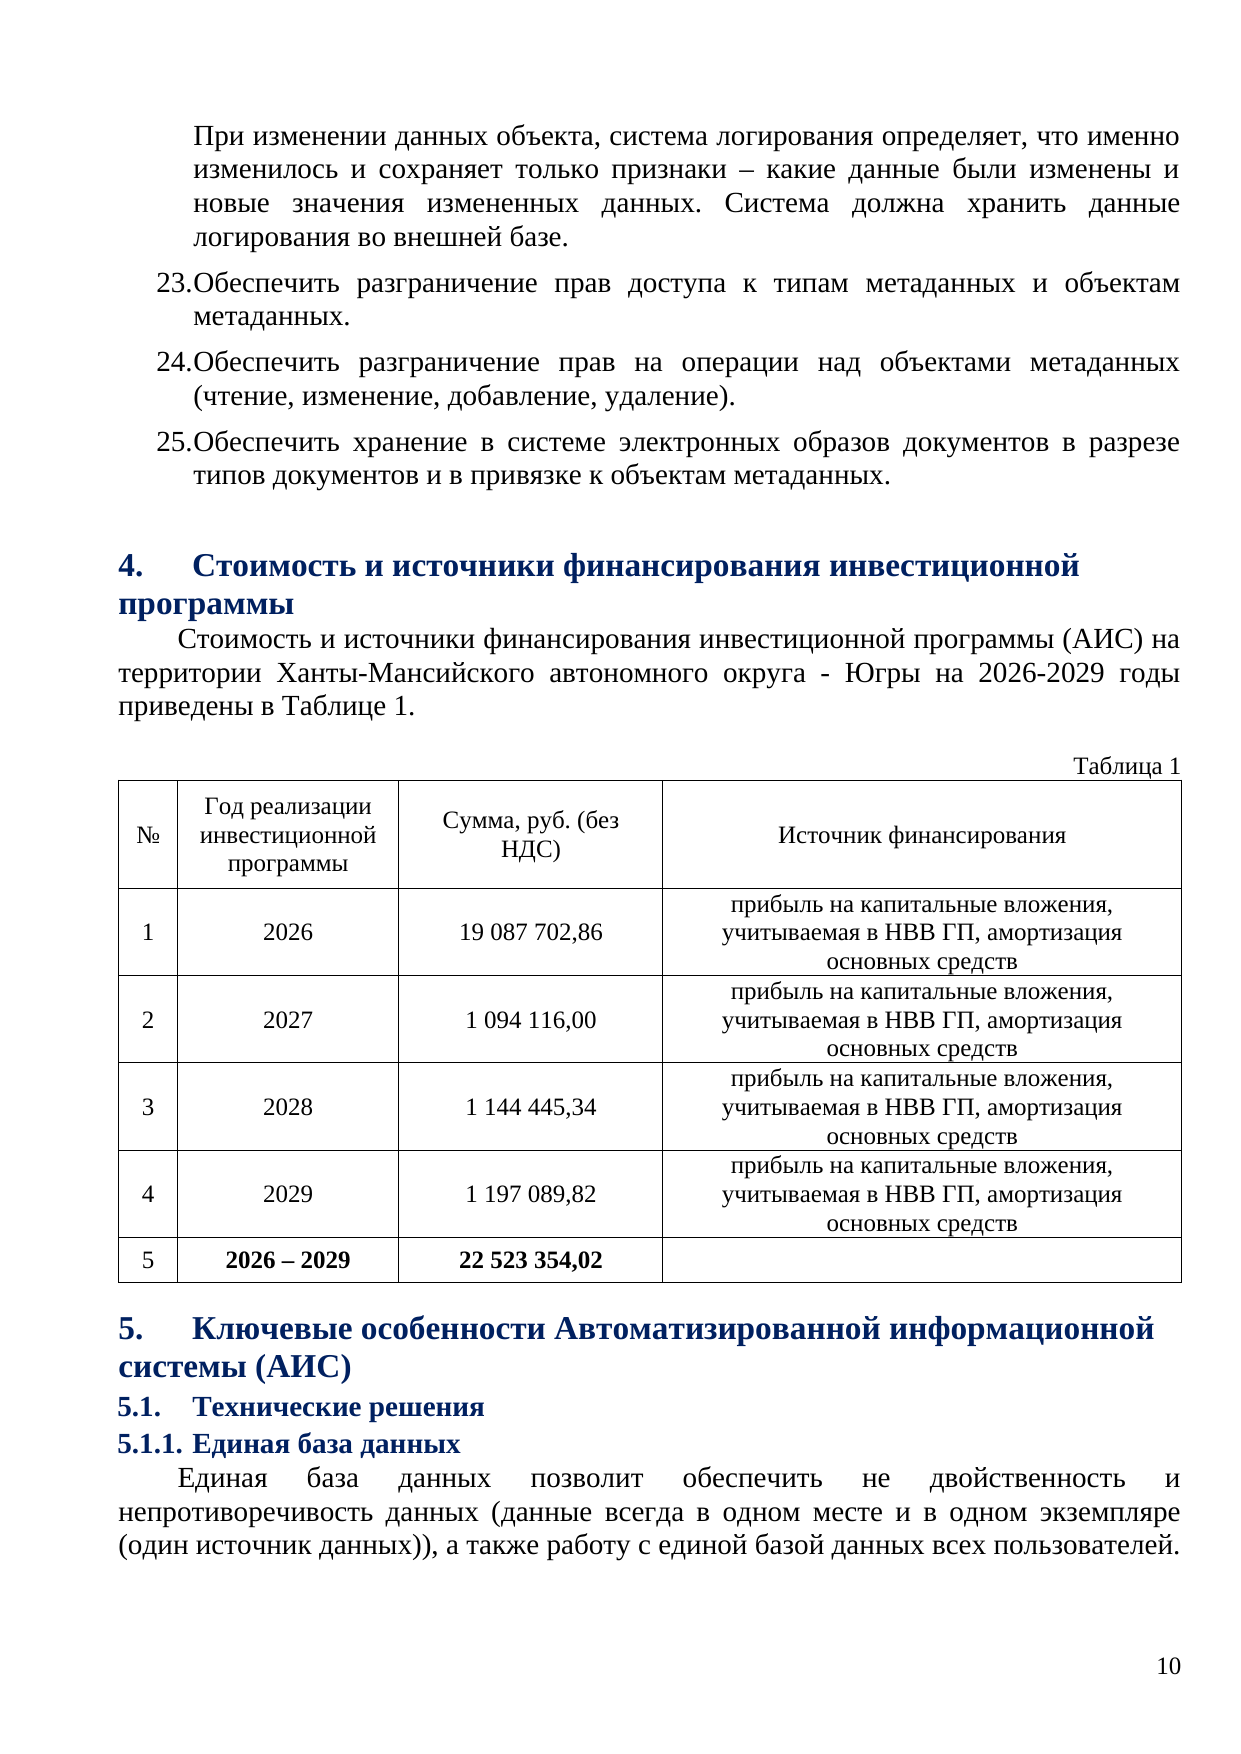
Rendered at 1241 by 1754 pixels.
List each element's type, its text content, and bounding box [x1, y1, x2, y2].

list Обеспечить разграничение прав доступа к типам метаданных и объектам метаданных. [156, 265, 1181, 332]
table_cell [663, 1238, 1181, 1282]
table_cell прибыль на капитальные вложения, учитываемая в НВВ ГП, амортизация основных средств [663, 1063, 1181, 1149]
subtitle Стоимость и источники финансирования инвестиционной программы [118, 545, 1181, 621]
table_cell 22 523 354,02 [399, 1238, 662, 1282]
table_cell 2026 [178, 889, 398, 975]
table_cell 2029 [178, 1151, 398, 1237]
table_header Сумма, руб. (без НДС) [399, 781, 662, 888]
table_cell 2027 [178, 976, 398, 1062]
text Единая база данных позволит обеспечить не двойственность и непротиворечивость данных (данные всегда в одном месте и в одном экземпляре (один источник данных)), а также работу с единой базой данных всех пользователей. [118, 1460, 1181, 1561]
list Обеспечить разграничение прав на операции над объектами метаданных (чтение, изменение, добавление, удаление). [156, 344, 1181, 411]
table_cell прибыль на капитальные вложения, учитываемая в НВВ ГП, амортизация основных средств [663, 1151, 1181, 1237]
table_cell прибыль на капитальные вложения, учитываемая в НВВ ГП, амортизация основных средств [663, 976, 1181, 1062]
table_cell 2026 – 2029 [178, 1238, 398, 1282]
table_header № [119, 781, 177, 888]
table_cell 5 [119, 1238, 177, 1282]
table_cell 1 144 445,34 [399, 1063, 662, 1149]
table_cell 1 [119, 889, 177, 975]
table_cell 1 197 089,82 [399, 1151, 662, 1237]
table_cell 4 [119, 1151, 177, 1237]
table_header Год реализации инвестиционной программы [178, 781, 398, 888]
table_cell прибыль на капитальные вложения, учитываемая в НВВ ГП, амортизация основных средств [663, 889, 1181, 975]
table_cell 2028 [178, 1063, 398, 1149]
table_cell 19 087 702,86 [399, 889, 662, 975]
table_cell 2 [119, 976, 177, 1062]
subtitle Ключевые особенности Автоматизированной информационной системы (АИС) [118, 1308, 1181, 1385]
text Таблица 1 [118, 751, 1181, 779]
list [156, 118, 1181, 252]
table_cell 1 094 116,00 [399, 976, 662, 1062]
list Обеспечить хранение в системе электронных образов документов в разрезе типов документов и в привязке к объектам метаданных. [156, 424, 1181, 491]
subtitle Технические решения [117, 1389, 1181, 1422]
table_cell 3 [119, 1063, 177, 1149]
subtitle Единая база данных [117, 1427, 1181, 1460]
table_header Источник финансирования [663, 781, 1181, 888]
text Стоимость и источники финансирования инвестиционной программы (АИС) на территории Ханты-Мансийского автономного округа - Югры на 2026-2029 годы приведены в Таблице 1. [118, 621, 1181, 722]
